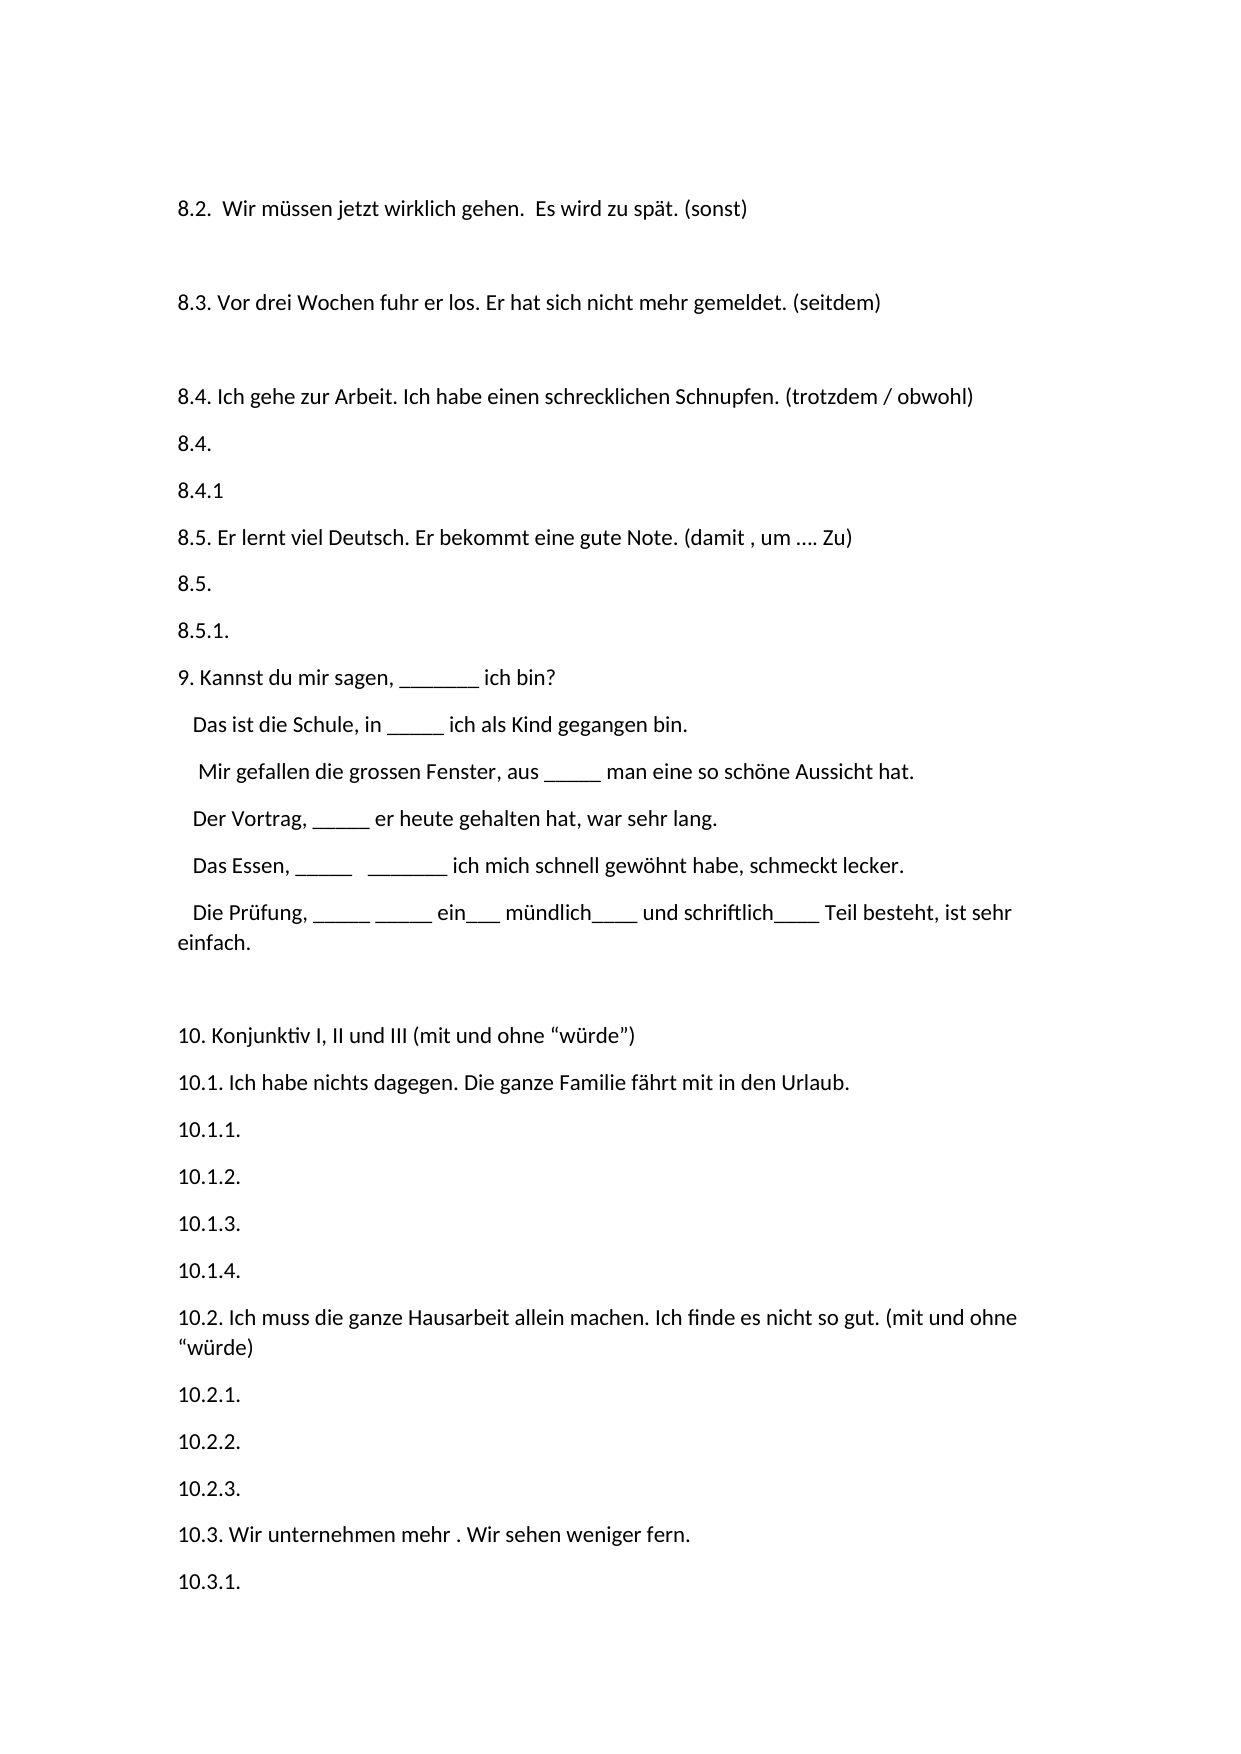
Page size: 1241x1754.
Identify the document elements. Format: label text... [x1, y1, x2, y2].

text Das ist die Schule, in _____ ich als Kind gegangen bin. [177, 710, 1063, 738]
text 10.2.1. [177, 1380, 1063, 1408]
text 10.3. Wir unternehmen mehr . Wir sehen weniger fern. [177, 1521, 1063, 1548]
text 8.5.1. [177, 616, 1063, 644]
text Die Prüfung, _____ _____ ein___ mündlich____ und schriftlich____ Teil besteht, ist sehr einfach. [177, 898, 1063, 956]
text 10.2.2. [177, 1427, 1063, 1455]
text 10.3.1. [177, 1567, 1063, 1595]
text 8.3. Vor drei Wochen fuhr er los. Er hat sich nicht mehr gemeldet. (seitdem) [177, 288, 1063, 316]
text 10.1.1. [177, 1115, 1063, 1143]
text 9. Kannst du mir sagen, _______ ich bin? [177, 663, 1063, 691]
text 10.1.4. [177, 1256, 1063, 1284]
text 8.4. Ich gehe zur Arbeit. Ich habe einen schrecklichen Schnupfen. (trotzdem / obwohl) [177, 382, 1063, 410]
text 10.1. Ich habe nichts dagegen. Die ganze Familie fährt mit in den Urlaub. [177, 1068, 1063, 1096]
text 8.4. [177, 429, 1063, 457]
text Das Essen, _____ _______ ich mich schnell gewöhnt habe, schmeckt lecker. [177, 851, 1063, 879]
text 8.5. [177, 569, 1063, 597]
text Mir gefallen die grossen Fenster, aus _____ man eine so schöne Aussicht hat. [177, 757, 1063, 785]
text 8.5. Er lernt viel Deutsch. Er bekommt eine gute Note. (damit , um …. Zu) [177, 523, 1063, 551]
text 10.1.2. [177, 1162, 1063, 1190]
text 10. Konjunktiv I, II und III (mit und ohne “würde”) [177, 1022, 1063, 1049]
text 8.4.1 [177, 476, 1063, 504]
text 10.2. Ich muss die ganze Hausarbeit allein machen. Ich finde es nicht so gut. (mit und ohne “würde) [177, 1303, 1063, 1361]
text 8.2. Wir müssen jetzt wirklich gehen. Es wird zu spät. (sonst) [177, 194, 1063, 222]
text Der Vortrag, _____ er heute gehalten hat, war sehr lang. [177, 804, 1063, 832]
text 10.2.3. [177, 1474, 1063, 1502]
text 10.1.3. [177, 1209, 1063, 1237]
